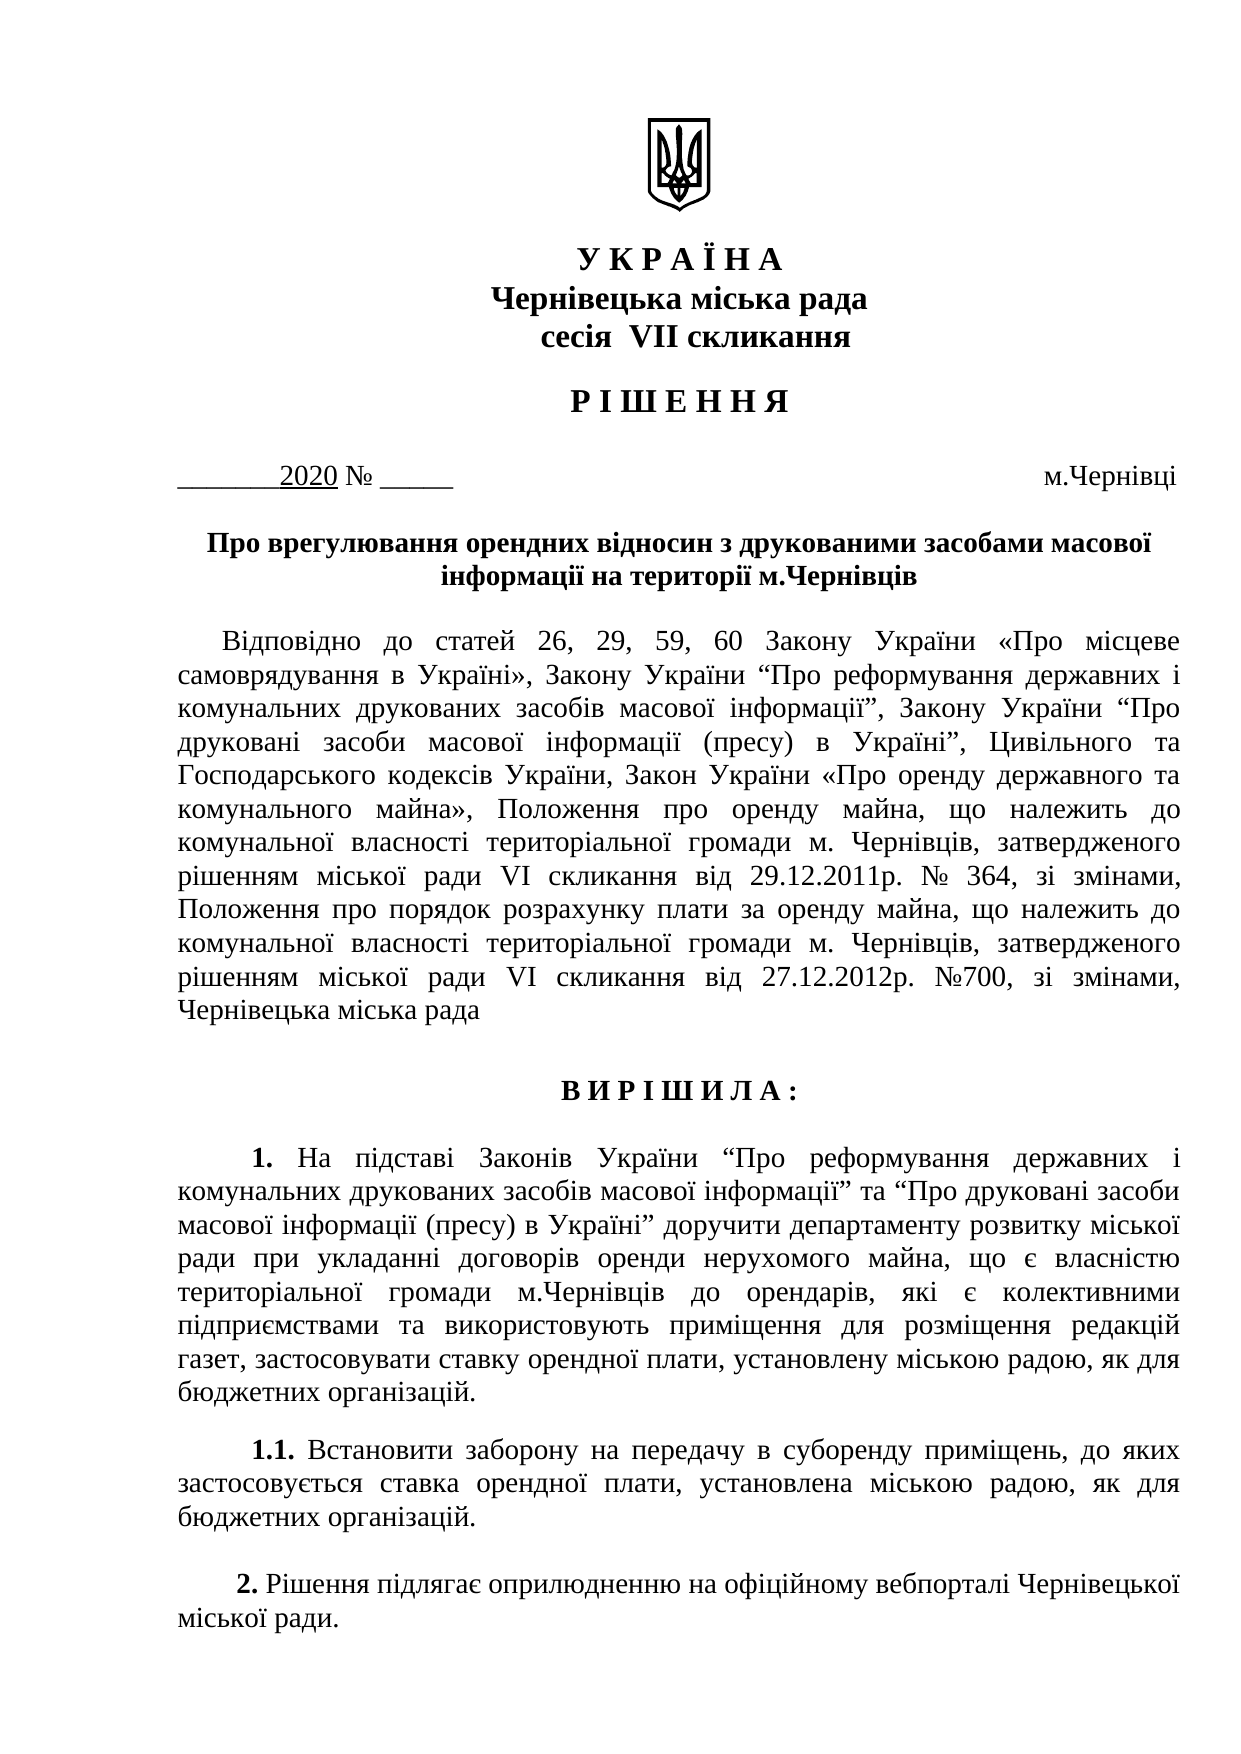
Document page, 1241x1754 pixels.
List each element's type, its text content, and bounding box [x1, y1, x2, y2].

text 1.1. Встановити заборону на передачу в суборенду приміщень, до яких застосовується ставка орендної плати, установлена міською радою, як для бюджетних організацій. [177, 1432, 1181, 1533]
text Відповідно до статей 26, 29, 59, 60 Закону України «Про місцеве самоврядування в Україні», Закону України “Про реформування державних і комунальних друкованих засобів масової інформації”, Закону України “Про друковані засоби масової інформації (пресу) в Україні”, Цивільного та Господарського кодексів України, Закон України «Про оренду державного та комунального майна», Положення про оренду майна, що належить до комунальної власності територіальної громади м. Чернівців, затвердженого рішенням міської ради VІ скликання від 29.12.2011р. № 364, зі змінами, Положення про порядок розрахунку плати за оренду майна, що належить до комунальної власності територіальної громади м. Чернівців, затвердженого рішенням міської ради VI скликання від 27.12.2012р. №700, зі змінами, Чернівецька міська рада [177, 858, 1181, 1026]
text Відповідно до статей 26, 29, 59, 60 Закону України «Про місцеве самоврядування в Україні», Закону України “Про реформування державних і комунальних друкованих засобів масової інформації”, Закону України “Про друковані засоби масової інформації (пресу) в Україні”, Цивільного та Господарського кодексів України, Закон України «Про оренду державного та комунального майна», Положення про оренду майна, що належить до комунальної власності територіальної громади м. Чернівців, затвердженого рішенням міської ради VІ скликання від 29.12.2011р. № 364, зі змінами, Положення про порядок розрахунку плати за оренду майна, що належить до комунальної власності територіальної громади м. Чернівців, затвердженого рішенням міської ради VI скликання від 27.12.2012р. №700, зі змінами, Чернівецька міська рада [177, 623, 1181, 825]
text В И Р І Ш И Л А : [177, 1073, 1181, 1106]
text У К Р А Ї Н А [177, 239, 1181, 278]
text Р І Ш Е Н Н Я [177, 381, 1181, 419]
text сесія VІІ скликання [177, 316, 1181, 354]
text Чернівецька міська рада [177, 278, 1181, 316]
text _______2020 № _____ м.Чернівці [177, 458, 1181, 491]
text 1. На підставі Законів України “Про реформування державних і комунальних друкованих засобів масової інформації” та “Про друковані засоби масової інформації (пресу) в Україні” доручити департаменту розвитку міської ради при укладанні договорів оренди нерухомого майна, що є власністю територіальної громади м.Чернівців до орендарів, які є колективними підприємствами та використовують приміщення для розміщення редакцій газет, застосовувати ставку орендної плати, установлену міською радою, як для бюджетних організацій. [177, 1140, 1181, 1408]
text Про врегулювання орендних відносин з друкованими засобами масової інформації на території м.Чернівців [177, 525, 1181, 592]
text 2. Рішення підлягає оприлюдненню на офіційному вебпорталі Чернівецької міської ради. [177, 1566, 1181, 1633]
